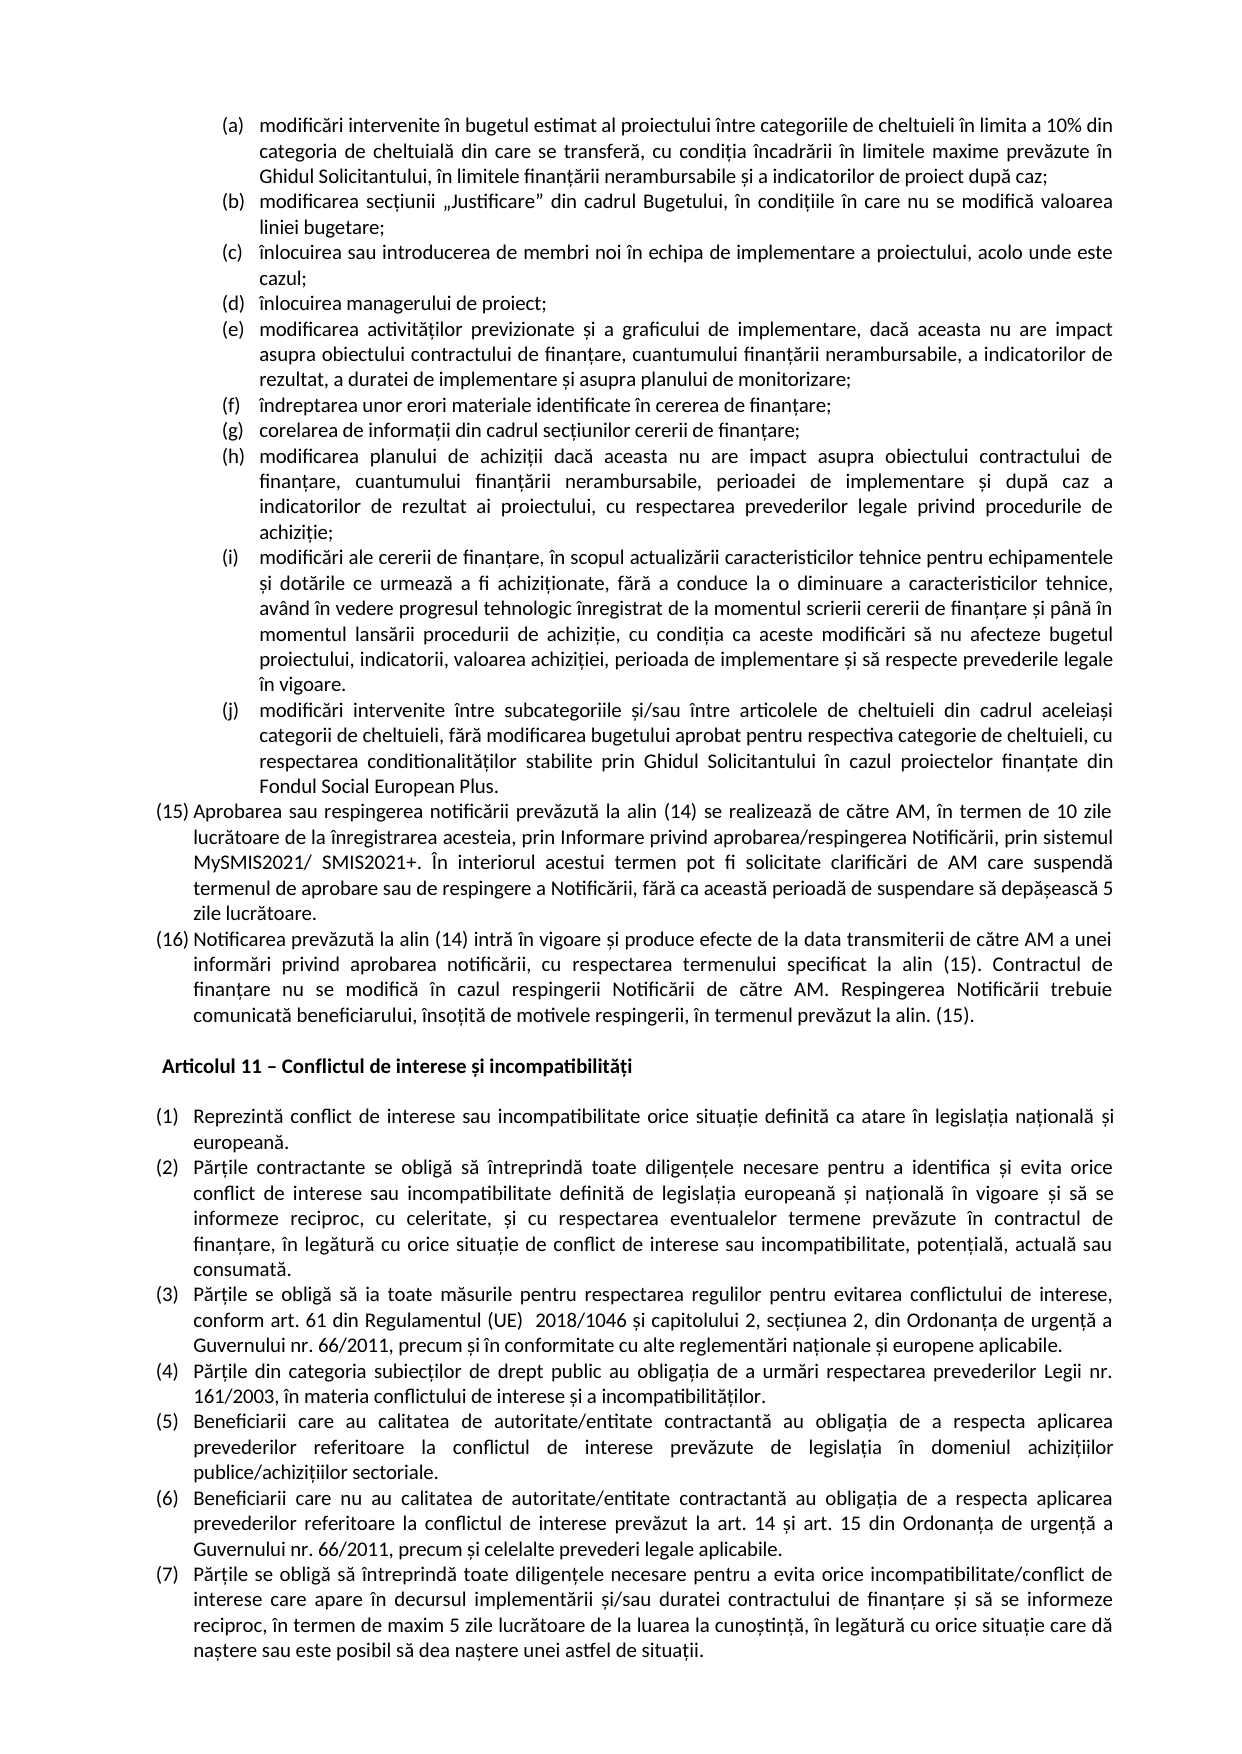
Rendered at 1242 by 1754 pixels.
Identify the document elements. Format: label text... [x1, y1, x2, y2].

list Părțile din categoria subiecților de drept public au obligația de a urmări respectarea prevederilor Legii nr. 161/2003, în materia conflictului de interese și a incompatibilităților. [156, 1358, 1114, 1409]
list modificarea secțiunii „Justificare” din cadrul Bugetului, în condițiile în care nu se modifică valoarea liniei bugetare; [222, 189, 1114, 239]
list Reprezintă conflict de interese sau incompatibilitate orice situație definită ca atare în legislația națională şi europeană. [156, 1104, 1114, 1154]
list Notificarea prevăzută la alin (14) intră în vigoare și produce efecte de la data transmiterii de către AM a unei informări privind aprobarea notificării, cu respectarea termenului specificat la alin (15). Contractul de finanțare nu se modifică în cazul respingerii Notificării de către AM. Respingerea Notificării trebuie comunicată beneficiarului, însoțită de motivele respingerii, în termenul prevăzut la alin. (15). [156, 926, 1114, 1027]
list Aprobarea sau respingerea notificării prevăzută la alin (14) se realizează de către AM, în termen de 10 zile lucrătoare de la înregistrarea acesteia, prin Informare privind aprobarea/respingerea Notificării, prin sistemul MySMIS2021/ SMIS2021+. În interiorul acestui termen pot fi solicitate clarificări de AM care suspendă termenul de aprobare sau de respingere a Notificării, fără ca această perioadă de suspendare să depășească 5 zile lucrătoare. [156, 799, 1114, 926]
list modificarea planului de achiziții dacă aceasta nu are impact asupra obiectului contractului de finanțare, cuantumului finanțării nerambursabile, perioadei de implementare și după caz a indicatorilor de rezultat ai proiectului, cu respectarea prevederilor legale privind procedurile de achiziție; [222, 443, 1114, 544]
list Beneficiarii care nu au calitatea de autoritate/entitate contractantă au obligația de a respecta aplicarea prevederilor referitoare la conflictul de interese prevăzut la art. 14 și art. 15 din Ordonanța de urgență a Guvernului nr. 66/2011, precum și celelalte prevederi legale aplicabile. [156, 1485, 1114, 1561]
list modificări intervenite între subcategoriile și/sau între articolele de cheltuieli din cadrul aceleiași categorii de cheltuieli, fără modificarea bugetului aprobat pentru respectiva categorie de cheltuieli, cu respectarea conditionalităților stabilite prin Ghidul Solicitantului în cazul proiectelor finanțate din Fondul Social European Plus. [222, 697, 1114, 799]
list modificări ale cererii de finanțare, în scopul actualizării caracteristicilor tehnice pentru echipamentele și dotările ce urmează a fi achiziționate, fără a conduce la o diminuare a caracteristicilor tehnice, având în vedere progresul tehnologic înregistrat de la momentul scrierii cererii de finanțare și până în momentul lansării procedurii de achiziție, cu condiția ca aceste modificări să nu afecteze bugetul proiectului, indicatorii, valoarea achiziției, perioada de implementare și să respecte prevederile legale în vigoare. [222, 544, 1114, 697]
list îndreptarea unor erori materiale identificate în cererea de finanțare; [222, 392, 1114, 417]
text Articolul 11 – Conflictul de interese și incompatibilități [130, 1053, 1122, 1078]
list modificări intervenite în bugetul estimat al proiectului între categoriile de cheltuieli în limita a 10% din categoria de cheltuială din care se transferă, cu condiția încadrării în limitele maxime prevăzute în Ghidul Solicitantului, în limitele finanțării nerambursabile și a indicatorilor de proiect după caz; [222, 112, 1114, 189]
list modificarea activităților previzionate și a graficului de implementare, dacă aceasta nu are impact asupra obiectului contractului de finanțare, cuantumului finanțării nerambursabile, a indicatorilor de rezultat, a duratei de implementare și asupra planului de monitorizare; [222, 316, 1114, 392]
list înlocuirea sau introducerea de membri noi în echipa de implementare a proiectului, acolo unde este cazul; [222, 239, 1114, 290]
list Părțile contractante se obligă să întreprindă toate diligențele necesare pentru a identifica și evita orice conflict de interese sau incompatibilitate definită de legislația europeană și națională în vigoare şi să se informeze reciproc, cu celeritate, şi cu respectarea eventualelor termene prevăzute în contractul de finanțare, în legătură cu orice situație de conflict de interese sau incompatibilitate, potențială, actuală sau consumată. [156, 1154, 1114, 1282]
list Beneficiarii care au calitatea de autoritate/entitate contractantă au obligația de a respecta aplicarea prevederilor referitoare la conflictul de interese prevăzute de legislația în domeniul achizițiilor publice/achizițiilor sectoriale. [156, 1409, 1114, 1485]
list înlocuirea managerului de proiect; [222, 290, 1114, 316]
list corelarea de informații din cadrul secțiunilor cererii de finanțare; [222, 417, 1114, 443]
list Părțile se obligă să întreprindă toate diligențele necesare pentru a evita orice incompatibilitate/conflict de interese care apare în decursul implementării și/sau duratei contractului de finanțare şi să se informeze reciproc, în termen de maxim 5 zile lucrătoare de la luarea la cunoștință, în legătură cu orice situație care dă naștere sau este posibil să dea naștere unei astfel de situații. [156, 1561, 1114, 1663]
list Părțile se obligă să ia toate măsurile pentru respectarea regulilor pentru evitarea conflictului de interese, conform art. 61 din Regulamentul (UE) 2018/1046 și capitolului 2, secțiunea 2, din Ordonanța de urgență a Guvernului nr. 66/2011, precum și în conformitate cu alte reglementări naționale și europene aplicabile. [156, 1282, 1114, 1358]
